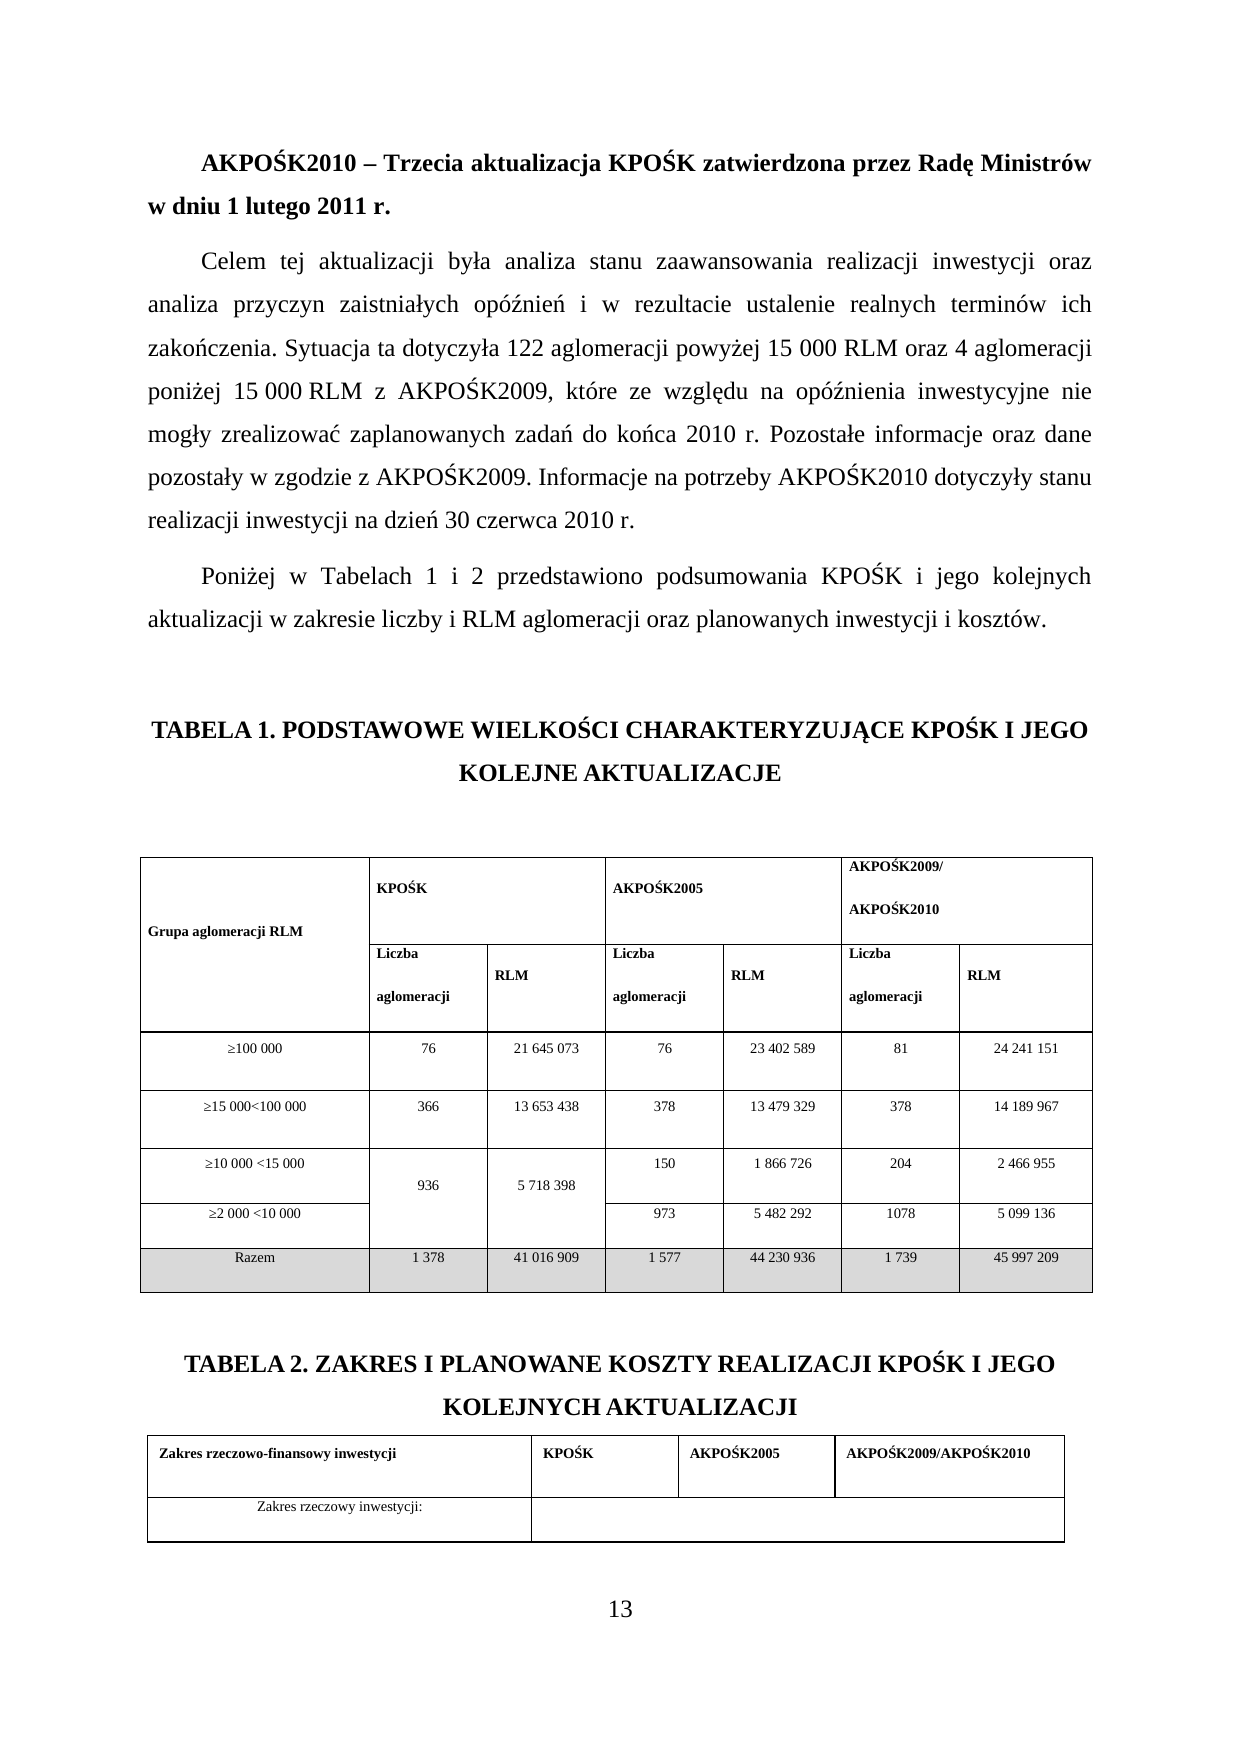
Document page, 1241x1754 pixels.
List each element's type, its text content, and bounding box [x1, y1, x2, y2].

table_header Zakres rzeczowo-finansowy inwestycji [148, 1436, 531, 1497]
table_header KPOŚK [370, 858, 605, 944]
table_header AKPOŚK2009/AKPOŚK2010 [836, 1436, 1064, 1497]
table_cell 366 [370, 1091, 487, 1148]
table_cell ≥100 000 [141, 1033, 369, 1090]
text Celem tej aktualizacji była analiza stanu zaawansowania realizacji inwestycji oraz analiza przyczyn zaistniałych opóźnień i w rezultacie ustalenie realnych terminów ich zakończenia. Sytuacja ta dotyczyła 122 aglomeracji powyżej 15 000 RLM oraz 4 aglomeracji poniżej 15 000 RLM z AKPOŚK2009, które ze względu na opóźnienia inwestycyjne nie mogły zrealizować zaplanowanych zadań do końca 2010 r. Pozostałe informacje oraz dane pozostały w zgodzie z AKPOŚK2009. Informacje na potrzeby AKPOŚK2010 dotyczyły stanu realizacji inwestycji na dzień 30 czerwca 2010 r. [148, 246, 1093, 534]
table_cell 76 [370, 1033, 487, 1090]
table_cell 23 402 589 [724, 1033, 841, 1090]
table_cell 13 653 438 [488, 1091, 605, 1148]
table_cell 936 [370, 1149, 487, 1248]
table_cell 76 [606, 1033, 723, 1090]
table_cell 378 [842, 1091, 959, 1148]
table_cell 13 479 329 [724, 1091, 841, 1148]
table_cell 378 [606, 1091, 723, 1148]
table_cell ≥10 000 <15 000 [141, 1149, 369, 1203]
table_cell 2 466 955 [960, 1149, 1092, 1203]
table_cell ≥15 000<100 000 [141, 1091, 369, 1148]
table_cell 1 577 [606, 1249, 723, 1292]
text AKPOŚK2010 – Trzecia aktualizacja KPOŚK zatwierdzona przez Radę Ministrów w dniu 1 lutego 2011 r. [148, 148, 1093, 219]
table_cell RLM [488, 945, 605, 1031]
text Tabela 2. Zakres i planowane koszty realizacji KPOŚK i jego kolejnych aktualizacji [148, 1349, 1093, 1421]
table_cell 45 997 209 [960, 1249, 1092, 1292]
table_cell ≥2 000 <10 000 [141, 1204, 369, 1248]
table_cell 204 [842, 1149, 959, 1203]
table_cell 1 866 726 [724, 1149, 841, 1203]
table_cell 44 230 936 [724, 1249, 841, 1292]
table_cell 5 099 136 [960, 1204, 1092, 1248]
text Poniżej w Tabelach 1 i 2 przedstawiono podsumowania KPOŚK i jego kolejnych aktualizacji w zakresie liczby i RLM aglomeracji oraz planowanych inwestycji i kosztów. [148, 561, 1093, 633]
table_header AKPOŚK2005 [606, 858, 841, 944]
table_cell 5 482 292 [724, 1204, 841, 1248]
table_cell 150 [606, 1149, 723, 1203]
table_cell 973 [606, 1204, 723, 1248]
table_cell RLM [960, 945, 1092, 1031]
table_header AKPOŚK2009/ AKPOŚK2010 [842, 858, 1092, 944]
table_cell 1 378 [370, 1249, 487, 1292]
table_cell 14 189 967 [960, 1091, 1092, 1148]
table_cell Zakres rzeczowy inwestycji: [148, 1498, 531, 1541]
table_cell 1 739 [842, 1249, 959, 1292]
table_cell [532, 1498, 1064, 1541]
table_cell Liczba aglomeracji [842, 945, 959, 1031]
table_cell 5 718 398 [488, 1149, 605, 1248]
table_cell 21 645 073 [488, 1033, 605, 1090]
table_cell 81 [842, 1033, 959, 1090]
table_cell Liczba aglomeracji [370, 945, 487, 1031]
text Tabela 1. Podstawowe wielkości charakteryzujące KPOŚK i jego kolejne aktualizacje [148, 715, 1093, 787]
table_cell Liczba aglomeracji [606, 945, 723, 1031]
table_header AKPOŚK2005 [679, 1436, 834, 1497]
table_cell Razem [141, 1249, 369, 1292]
table_header KPOŚK [532, 1436, 678, 1497]
table_cell 1078 [842, 1204, 959, 1248]
table_header Grupa aglomeracji RLM [141, 858, 369, 1031]
table_cell 24 241 151 [960, 1033, 1092, 1090]
table_cell RLM [724, 945, 841, 1031]
table_cell 41 016 909 [488, 1249, 605, 1292]
